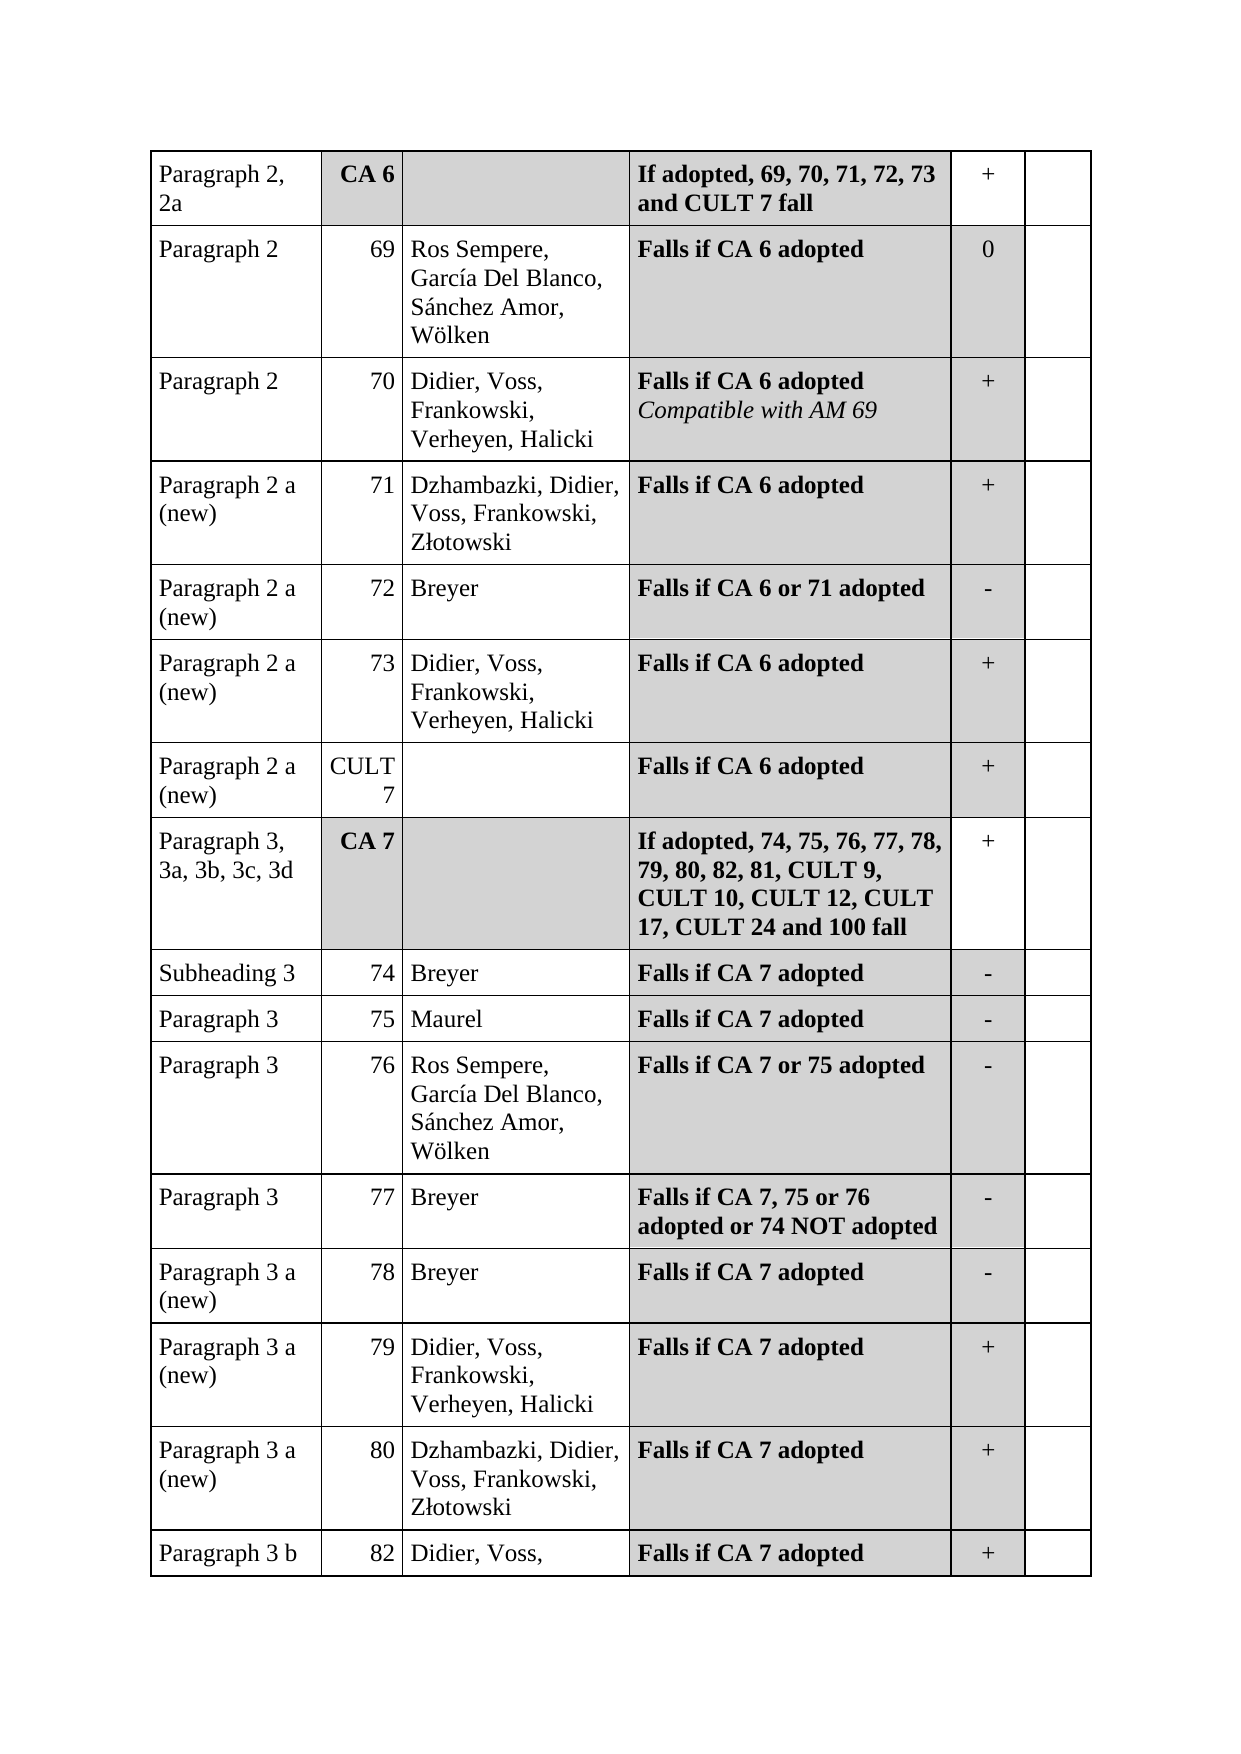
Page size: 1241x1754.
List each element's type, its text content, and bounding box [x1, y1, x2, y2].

table_cell Falls if CA 7 adopted [630, 1427, 950, 1529]
table_cell Paragraph 2 [152, 358, 321, 460]
table_cell Paragraph 3 [152, 1175, 321, 1247]
table_cell + [952, 1531, 1024, 1575]
table_cell Ros Sempere, García Del Blanco, Sánchez Amor, Wölken [403, 226, 629, 357]
table_cell 75 [322, 996, 402, 1041]
table_cell [1026, 565, 1090, 638]
table_cell Falls if CA 6 adopted [630, 462, 950, 564]
table_cell - [952, 565, 1024, 638]
table_cell [1026, 226, 1090, 357]
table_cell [630, 1531, 950, 1575]
table_cell 69 [322, 226, 402, 357]
table_cell Falls if CA 7 adopted [630, 950, 950, 995]
table_cell [1026, 152, 1090, 225]
table_cell [1026, 818, 1090, 949]
table_cell - [952, 1175, 1024, 1247]
table_cell Dzhambazki, Didier, Voss, Frankowski, Złotowski [403, 462, 629, 564]
table_cell 72 [322, 565, 402, 638]
table_cell 80 [322, 1427, 402, 1529]
table_cell Didier, Voss, Frankowski, Verheyen, Halicki [403, 358, 629, 460]
table_cell [403, 743, 629, 817]
table_cell Paragraph 3 [152, 996, 321, 1041]
table_cell + [952, 818, 1024, 949]
table_cell Paragraph 3, 3a, 3b, 3c, 3d [152, 818, 321, 949]
table_cell [1026, 950, 1090, 995]
table_cell Falls if CA 6 or 71 adopted [630, 565, 950, 638]
table_cell Didier, Voss, Frankowski, Verheyen, Halicki [403, 1324, 629, 1426]
table_cell + [952, 1427, 1024, 1529]
table_cell Didier, Voss, Frankowski, Verheyen, Halicki [403, 640, 629, 742]
table_cell - [952, 1042, 1024, 1173]
table_cell - [952, 996, 1024, 1041]
table_cell Dzhambazki, Didier, Voss, Frankowski, Złotowski [403, 1427, 629, 1529]
table_cell Ros Sempere, García Del Blanco, Sánchez Amor, Wölken [403, 1042, 629, 1173]
table_cell If adopted, 69, 70, 71, 72, 73 and CULT 7 fall [630, 152, 950, 225]
table_cell Breyer [403, 950, 629, 995]
table_cell + [952, 152, 1024, 225]
table_cell Paragraph 2 a (new) [152, 640, 321, 742]
table_cell Subheading 3 [152, 950, 321, 995]
table_cell Paragraph 3 b (new) [152, 1531, 321, 1575]
table_cell Paragraph 2 a (new) [152, 743, 321, 817]
table_cell Paragraph 2 [152, 226, 321, 357]
table_cell - [952, 950, 1024, 995]
table_cell Falls if CA 7 adopted [630, 996, 950, 1041]
table_cell + [952, 462, 1024, 564]
table_cell 0 [952, 226, 1024, 357]
table_cell [1026, 1531, 1090, 1575]
table_cell Paragraph 3 a (new) [152, 1324, 321, 1426]
table_cell [403, 152, 629, 225]
table_cell + [952, 358, 1024, 460]
table_cell 77 [322, 1175, 402, 1247]
table_cell 73 [322, 640, 402, 742]
table_cell 74 [322, 950, 402, 995]
table_cell Falls if CA 7, 75 or 76 adopted or 74 NOT adopted [630, 1175, 950, 1247]
table_cell Falls if CA 7 adopted [630, 1324, 950, 1426]
table_cell [1026, 462, 1090, 564]
table_cell [1026, 1042, 1090, 1173]
table_cell Falls if CA 6 adopted [630, 226, 950, 357]
table_cell + [952, 1324, 1024, 1426]
table_cell Breyer [403, 1249, 629, 1322]
table_cell + [952, 640, 1024, 742]
table_cell Paragraph 2 a (new) [152, 565, 321, 638]
table_cell Falls if CA 7 adopted [630, 1249, 950, 1322]
table_cell [1026, 1427, 1090, 1529]
table_cell - [952, 1249, 1024, 1322]
table_cell If adopted, 74, 75, 76, 77, 78, 79, 80, 82, 81, CULT 9, CULT 10, CULT 12, CULT 17, CULT 24 and 100 fall [630, 818, 950, 949]
table_cell Falls if CA 6 adopted [630, 743, 950, 817]
table_cell 79 [322, 1324, 402, 1426]
table_cell CA 6 [322, 152, 402, 225]
table_cell 71 [322, 462, 402, 564]
table_cell Breyer [403, 565, 629, 638]
table_cell CULT 7 [322, 743, 402, 817]
table_cell [1026, 1175, 1090, 1247]
table_cell Falls if CA 7 or 75 adopted [630, 1042, 950, 1173]
table_cell 78 [322, 1249, 402, 1322]
table_cell 76 [322, 1042, 402, 1173]
table_cell Paragraph 2 a (new) [152, 462, 321, 564]
table_cell Paragraph 2, 2a [152, 152, 321, 225]
table_cell [403, 818, 629, 949]
table_cell Falls if CA 6 adopted [630, 640, 950, 742]
table_cell [1026, 640, 1090, 742]
table_cell CA 7 [322, 818, 402, 949]
table_cell Paragraph 3 a (new) [152, 1427, 321, 1529]
table_cell 82 [322, 1531, 402, 1575]
table_cell Falls if CA 6 adopted Compatible with AM 69 [630, 358, 950, 460]
table_cell Breyer [403, 1175, 629, 1247]
table_cell [1026, 358, 1090, 460]
table_cell Paragraph 3 [152, 1042, 321, 1173]
table_cell [1026, 1249, 1090, 1322]
table_cell Maurel [403, 996, 629, 1041]
table_cell [1026, 1324, 1090, 1426]
table_cell Paragraph 3 a (new) [152, 1249, 321, 1322]
table_cell 70 [322, 358, 402, 460]
table_cell [1026, 996, 1090, 1041]
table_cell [403, 1531, 629, 1575]
table_cell [1026, 743, 1090, 817]
table_cell + [952, 743, 1024, 817]
